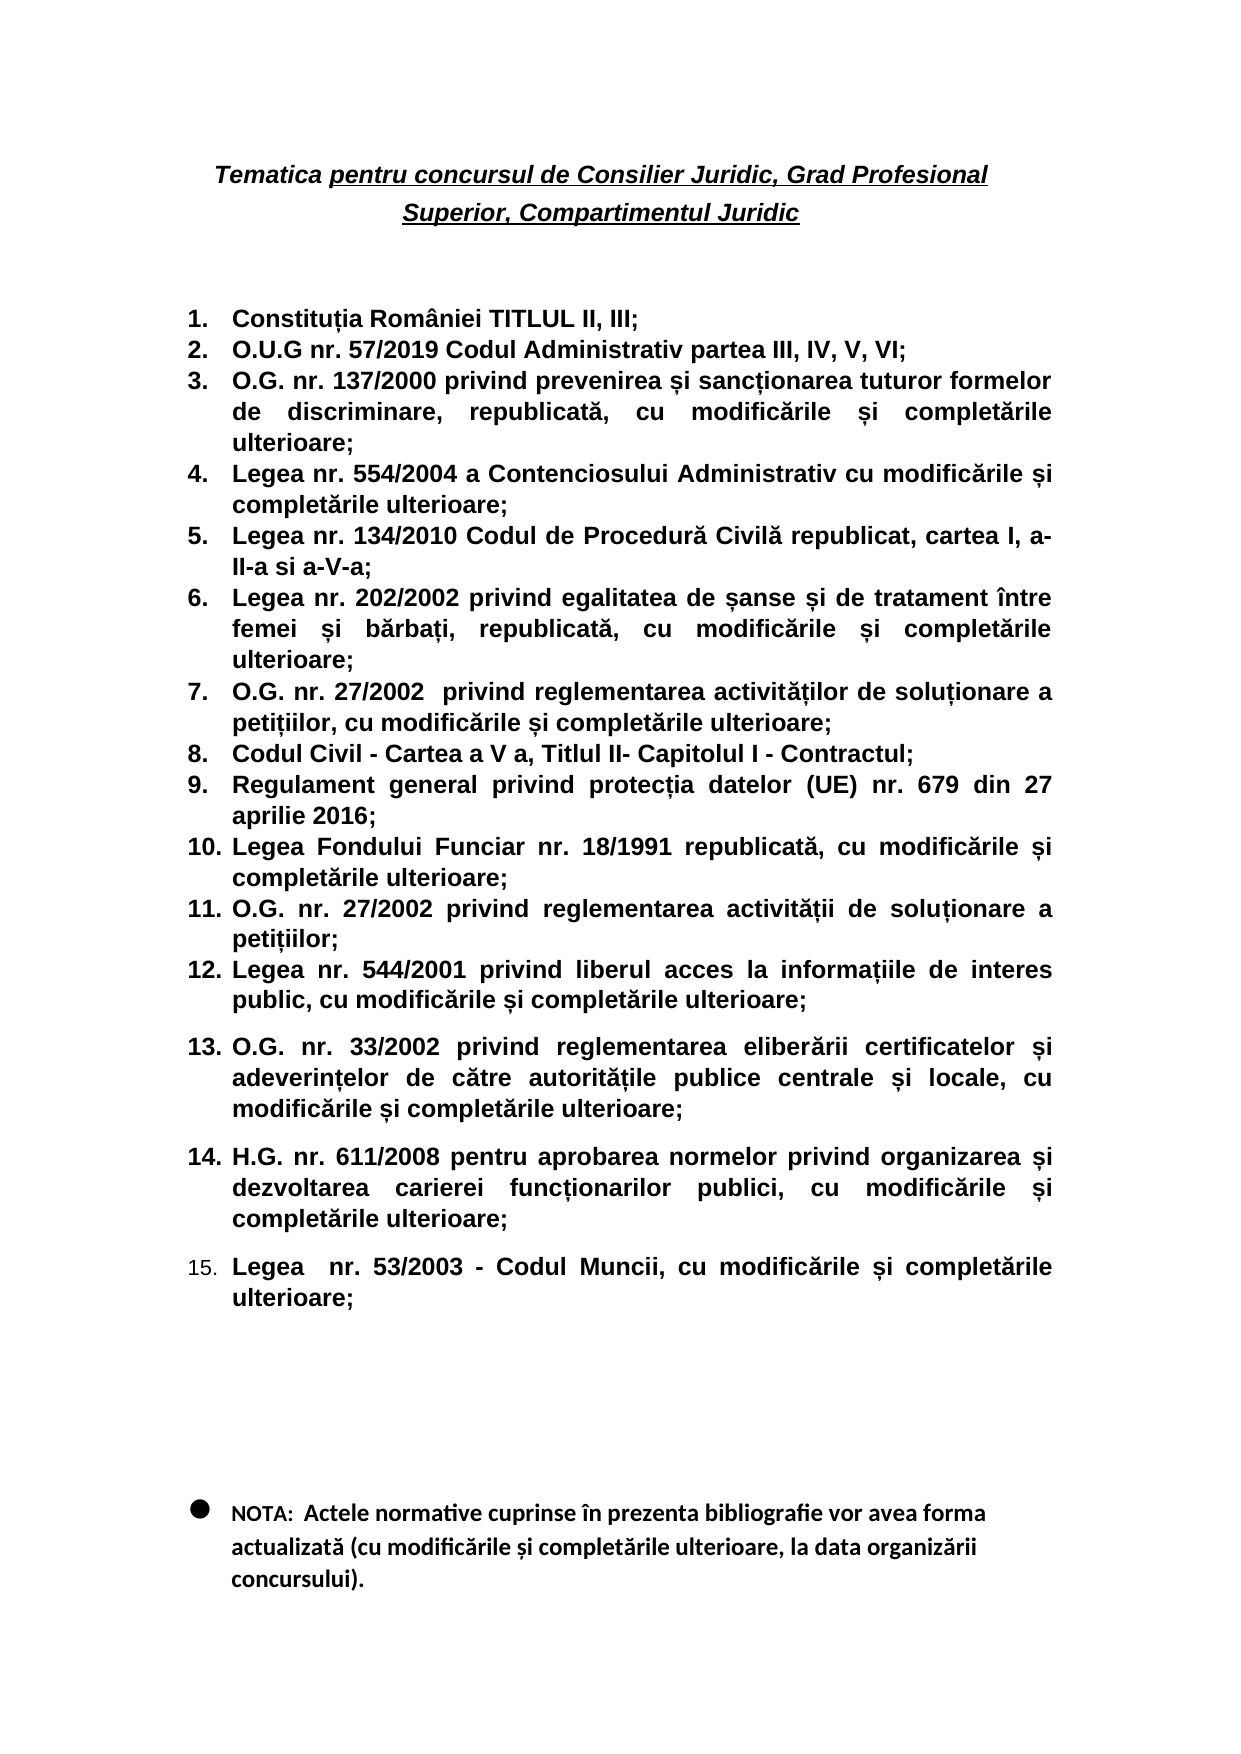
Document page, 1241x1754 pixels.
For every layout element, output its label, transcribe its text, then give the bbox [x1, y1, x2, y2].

list Constituția României TITLUL II, III; [187, 304, 1053, 333]
list O.G. nr. 137/2000 privind prevenirea și sancționarea tuturor formelor de discriminare, republicată, cu modificările și completările ulterioare; [187, 366, 1053, 457]
list Legea Fondului Funciar nr. 18/1991 republicată, cu modificările și completările ulterioare; [187, 832, 1053, 891]
list O.G. nr. 33/2002 privind reglementarea eliberării certificatelor și adeverințelor de către autoritățile publice centrale și locale, cu modificările și completările ulterioare; [187, 1032, 1053, 1123]
list Regulament general privind protecția datelor (UE) nr. 679 din 27 aprilie 2016; [187, 769, 1053, 829]
list O.G. nr. 27/2002 privind reglementarea activității de soluționare a petițiilor; [187, 894, 1053, 953]
list Legea nr. 53/2003 - Codul Muncii, cu modificările și completările ulterioare; [187, 1252, 1053, 1311]
list Legea nr. 202/2002 privind egalitatea de șanse și de tratament între femei și bărbați, republicată, cu modificările și completările ulterioare; [187, 583, 1053, 674]
list Legea nr. 554/2004 a Contenciosului Administrativ cu modificările și completările ulterioare; [187, 459, 1053, 519]
list H.G. nr. 611/2008 pentru aprobarea normelor privind organizarea și dezvoltarea carierei funcționarilor publici, cu modificările și completările ulterioare; [187, 1142, 1053, 1233]
list NOTA: Actele normative cuprinse în prezenta bibliografie vor avea forma actualizată (cu modificările și completările ulterioare, la data organizării concursului). [187, 1497, 1053, 1594]
list Codul Civil - Cartea a V a, Titlul II- Capitolul I - Contractul; [187, 738, 1053, 767]
list O.G. nr. 27/2002 privind reglementarea activităților de soluționare a petițiilor, cu modificările și completările ulterioare; [187, 676, 1053, 736]
list Legea nr. 134/2010 Codul de Procedură Civilă republicat, cartea I, a-II-a si a-V-a; [187, 521, 1053, 581]
list O.U.G nr. 57/2019 Codul Administrativ partea III, IV, V, VI; [187, 335, 1053, 364]
list Legea nr. 544/2001 privind liberul acces la informațiile de interes public, cu modificările și completările ulterioare; [187, 954, 1053, 1014]
list Tematica pentru concursul de Consilier Juridic, Grad Profesional Superior, Compartimentul Juridic [187, 150, 1014, 227]
